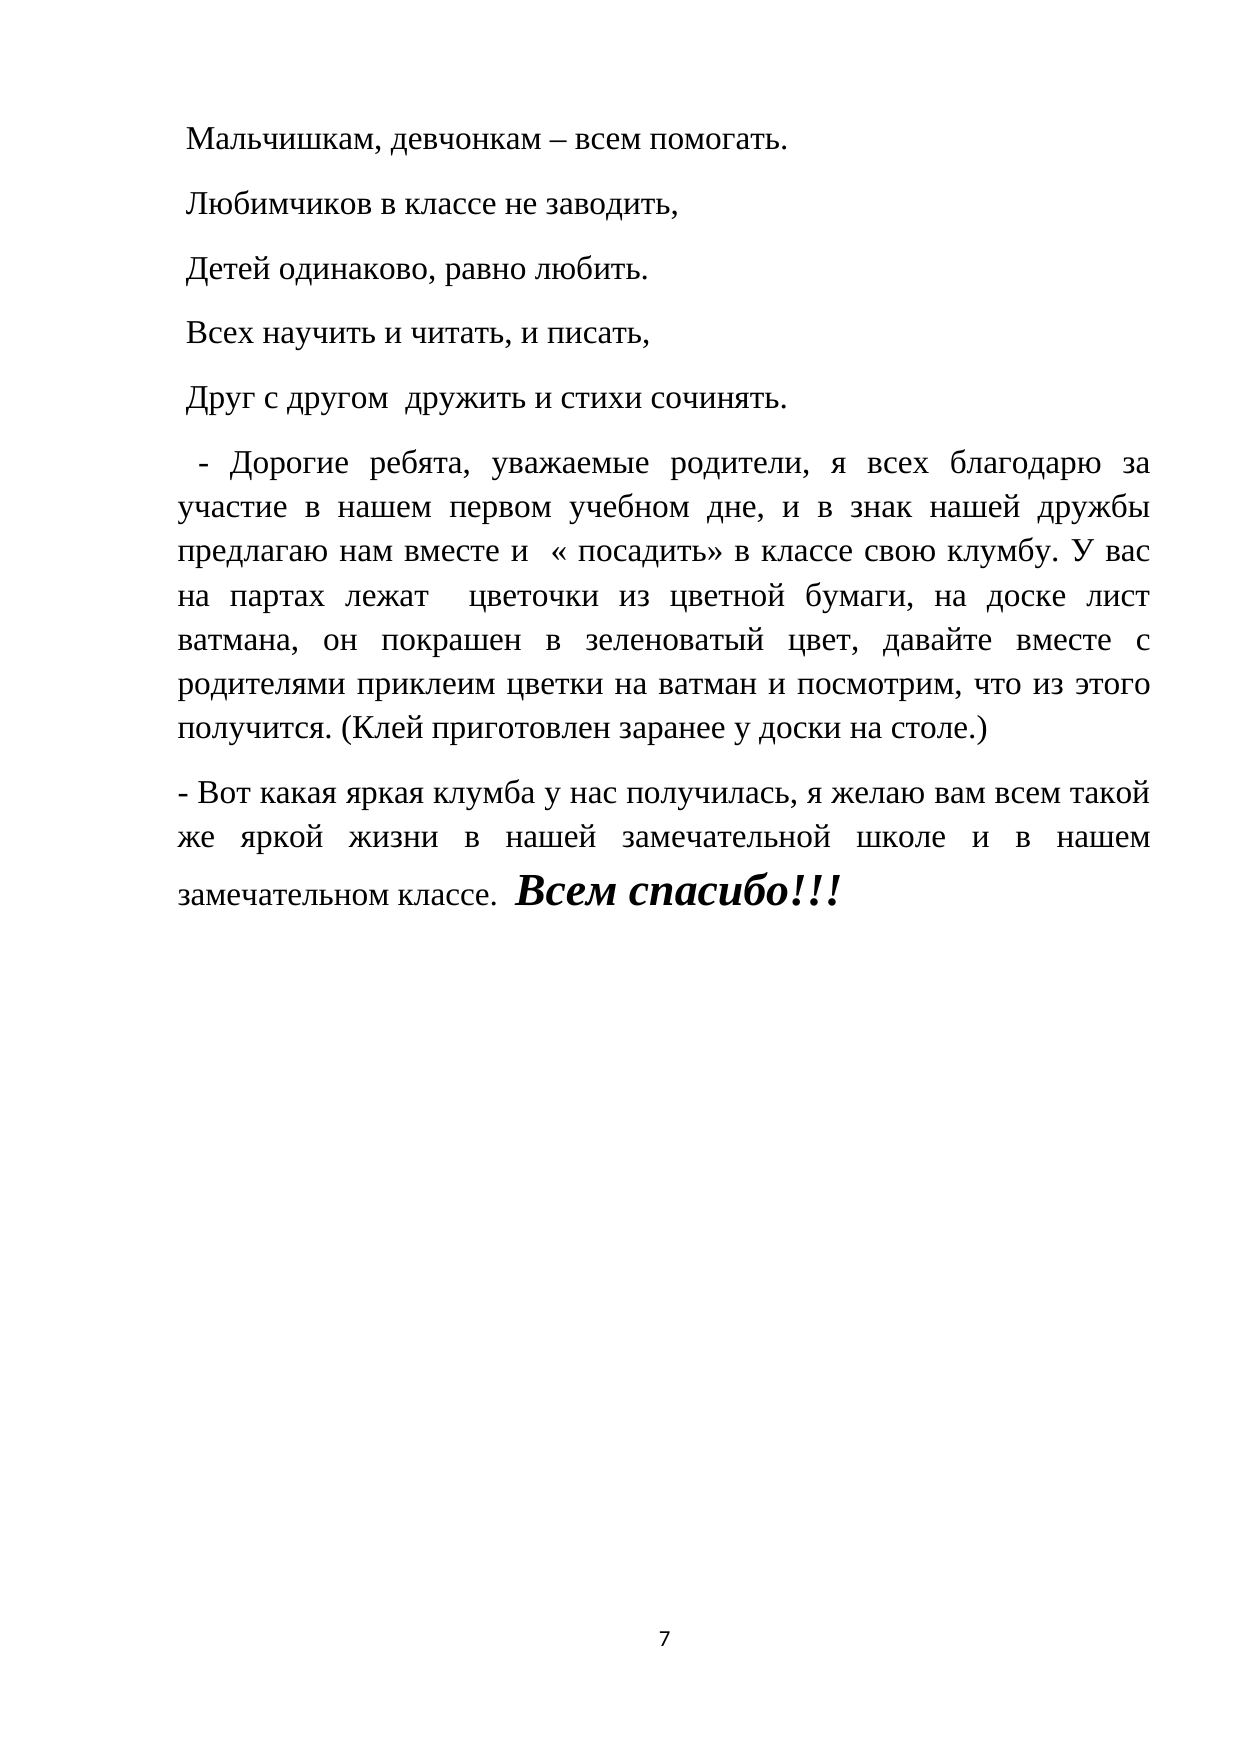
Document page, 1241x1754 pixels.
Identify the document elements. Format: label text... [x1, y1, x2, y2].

text Друг с другом дружить и стихи сочинять. [177, 378, 1152, 416]
text Всех научить и читать, и писать, [177, 313, 1152, 351]
text Детей одинаково, равно любить. [177, 248, 1152, 286]
text - Дорогие ребята, уважаемые родители, я всех благодарю за участие в нашем первом учебном дне, и в знак нашей дружбы предлагаю нам вместе и « посадить» в классе свою клумбу. У вас на партах лежат цветочки из цветной бумаги, на доске лист ватмана, он покрашен в зеленоватый цвет, давайте вместе с родителями приклеим цветки на ватман и посмотрим, что из этого получится. (Клей приготовлен заранее у доски на столе.) [177, 443, 1152, 745]
text Мальчишкам, девчонкам – всем помогать. [177, 118, 1152, 156]
text Любимчиков в классе не заводить, [177, 183, 1152, 221]
text - Вот какая яркая клумба у нас получилась, я желаю вам всем такой же яркой жизни в нашей замечательной школе и в нашем замечательном классе. Всем спасибо!!! [177, 772, 1152, 915]
